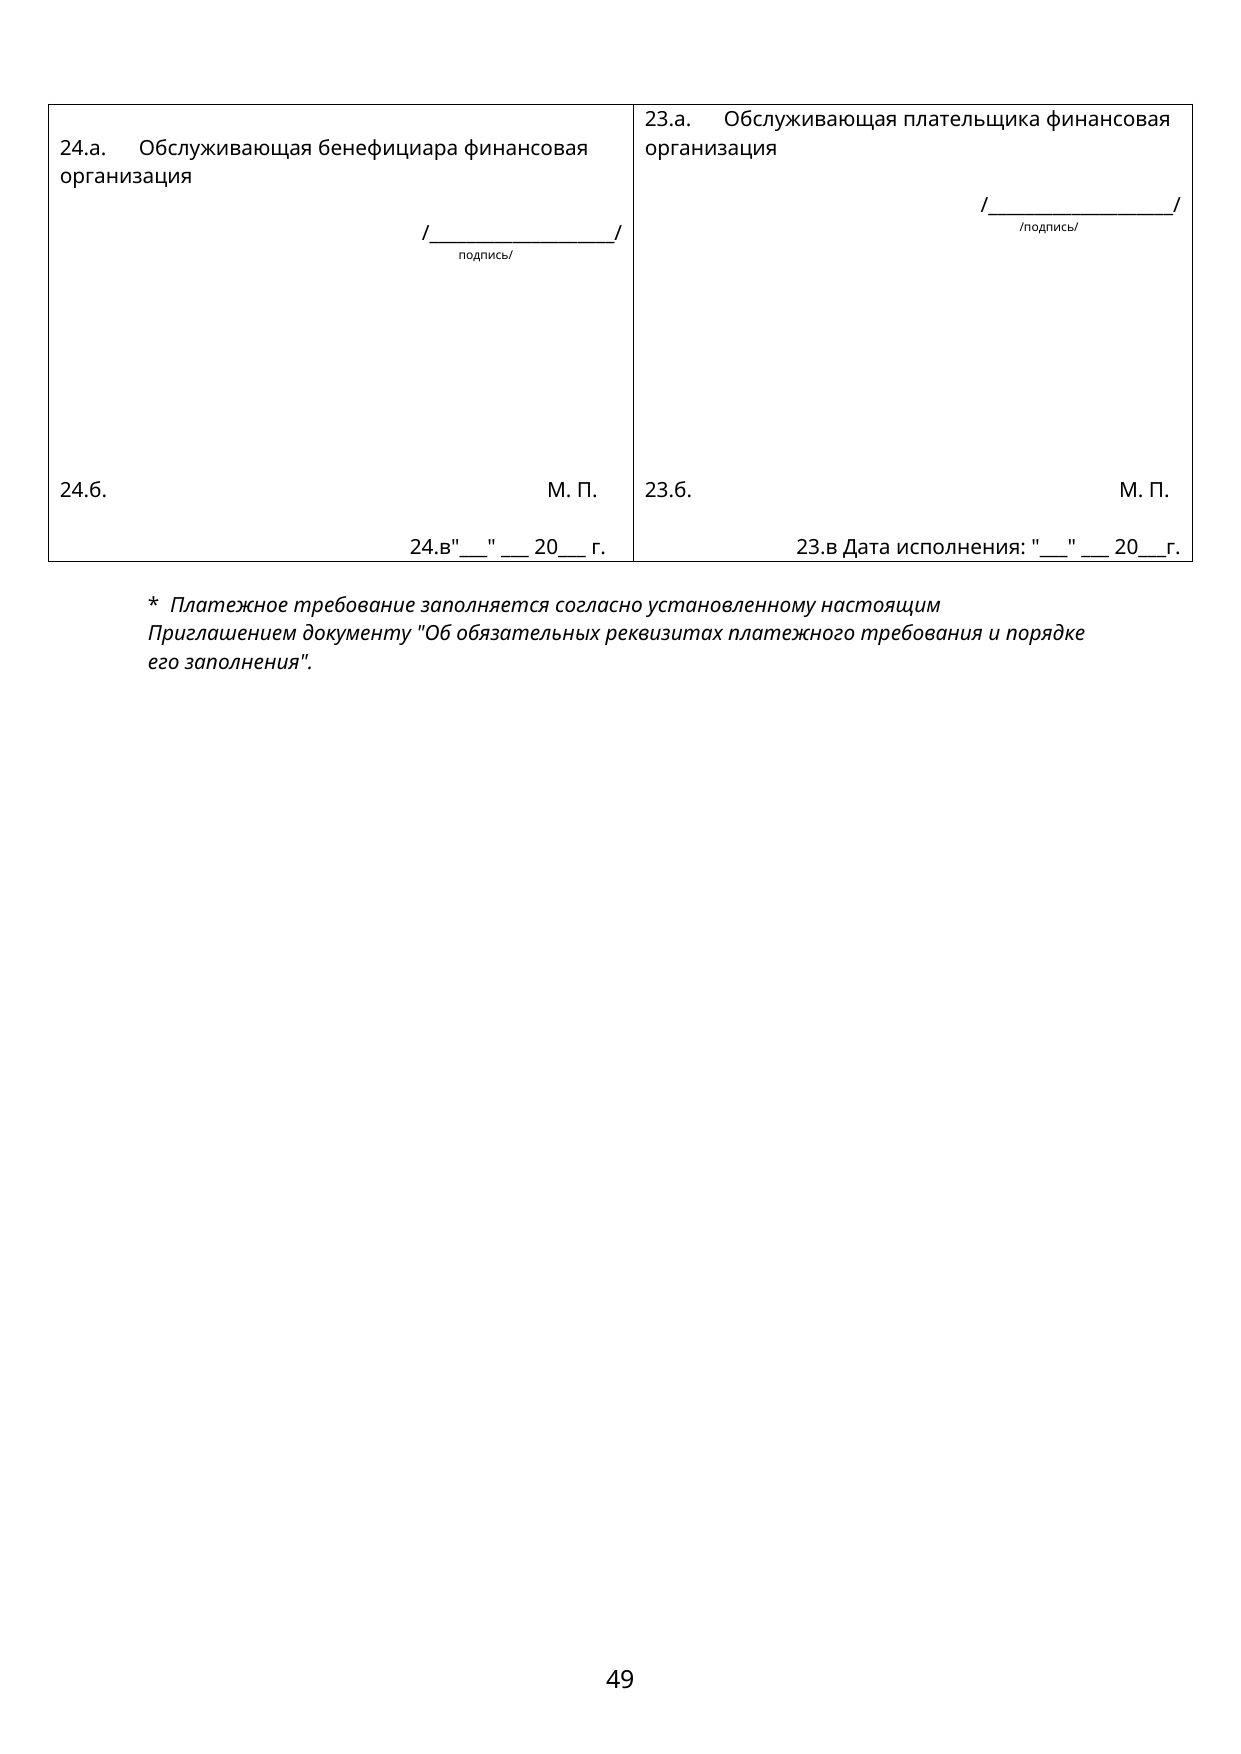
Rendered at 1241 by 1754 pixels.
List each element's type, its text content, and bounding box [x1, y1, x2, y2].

table_cell 24.а. Обслуживающая бенефициара финансовая организация /____________________/ подпись/ [49, 105, 633, 332]
table_cell 23.б. М. П. 23.в Дата исполнения: "___" ___ 20___г. [634, 332, 1192, 561]
text * Платежное требование заполняется согласно установленному настоящим Приглашением документу "Об обязательных реквизитах платежного требования и порядке его заполнения". [148, 590, 1092, 675]
table_cell 23.а. Обслуживающая плательщика финансовая организация /____________________/ /подпись/ [634, 105, 1192, 332]
table_cell 24.б. М. П. 24.в"___" ___ 20___ г. [49, 332, 633, 561]
